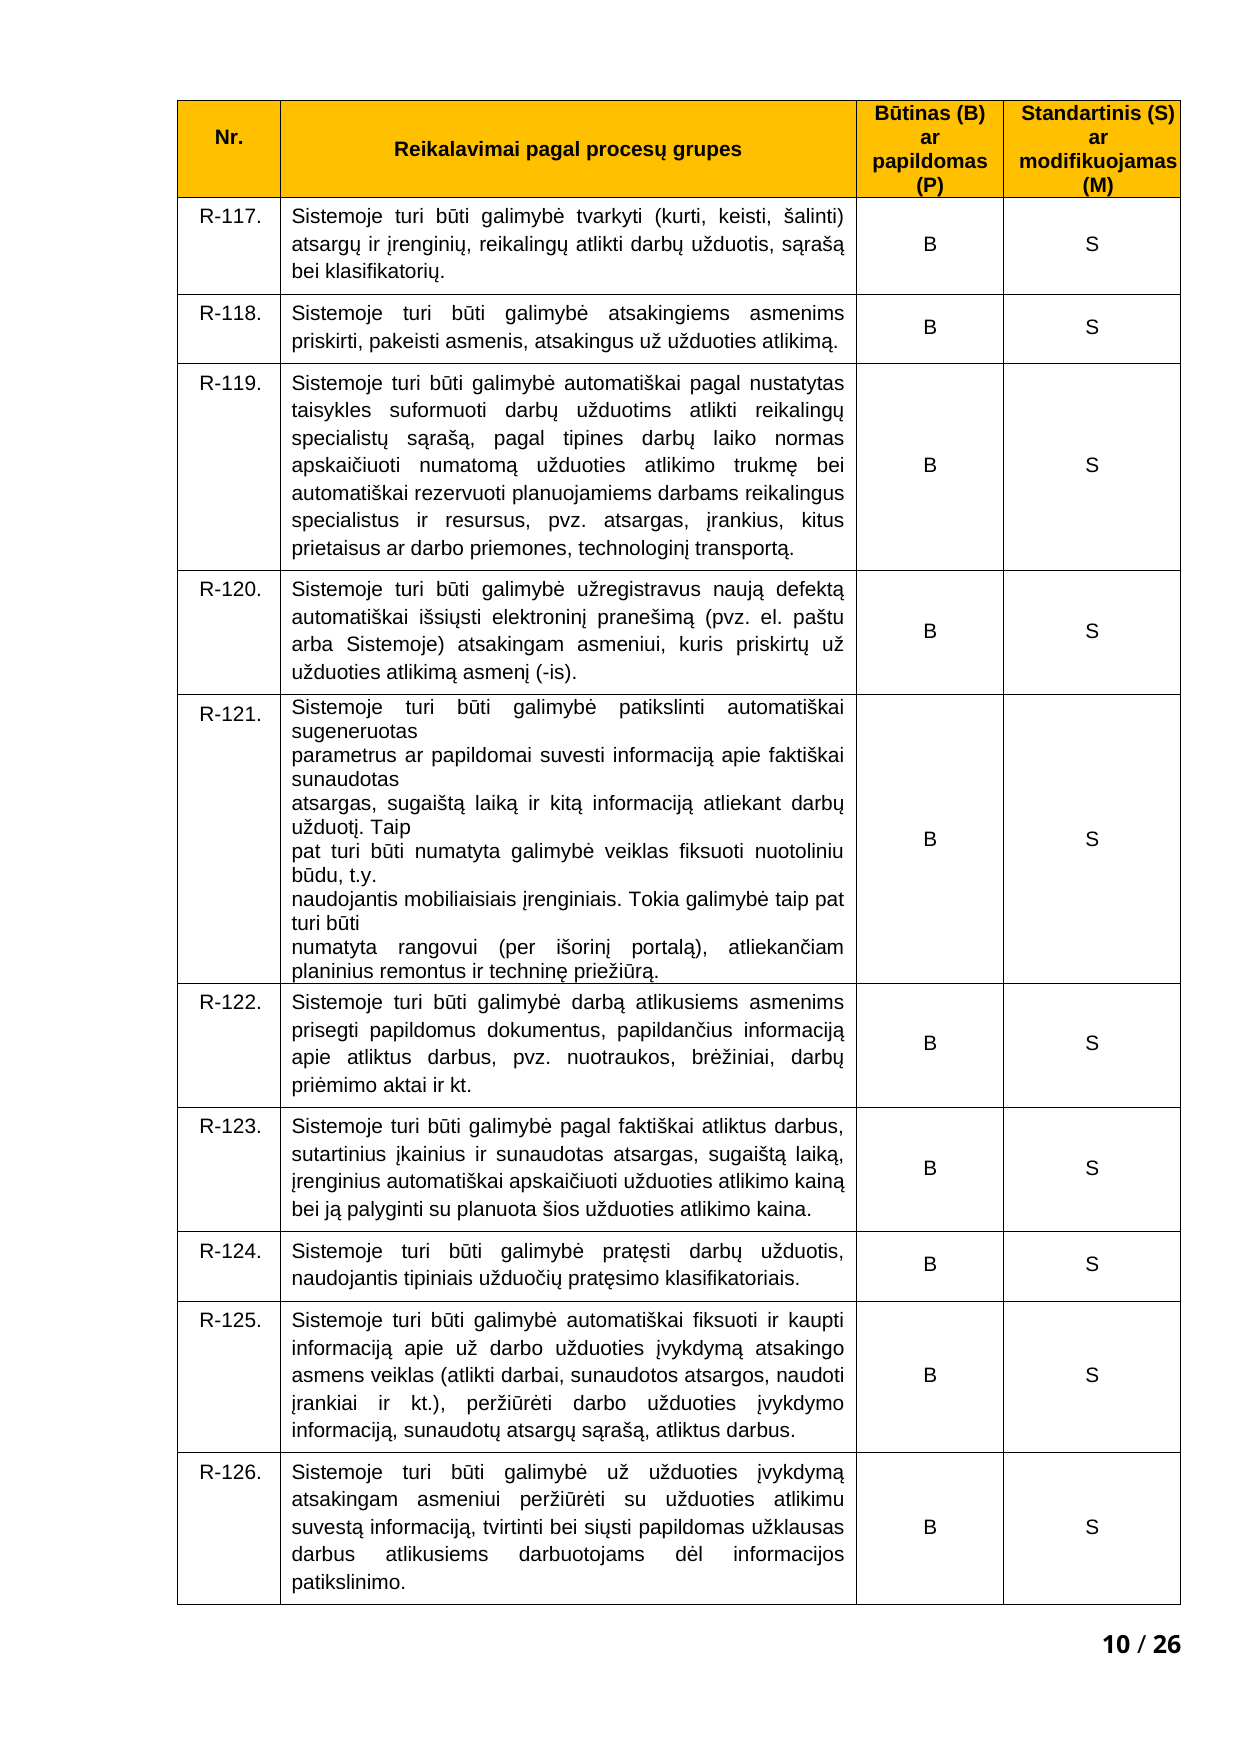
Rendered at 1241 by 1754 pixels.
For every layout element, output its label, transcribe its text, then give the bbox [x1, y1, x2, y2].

table_cell S [1004, 984, 1180, 1107]
table_cell S [1004, 695, 1180, 983]
table_cell S [1004, 198, 1180, 294]
table_cell Sistemoje turi būti galimybė automatiškai fiksuoti ir kaupti informaciją apie už darbo užduoties įvykdymą atsakingo asmens veiklas (atlikti darbai, sunaudotos atsargos, naudoti įrankiai ir kt.), peržiūrėti darbo užduoties įvykdymo informaciją, sunaudotų atsargų sąrašą, atliktus darbus. [281, 1302, 856, 1452]
table_header Reikalavimai pagal procesų grupes [281, 101, 856, 197]
table_header Būtinas (B) ar papildomas (P) [857, 101, 1003, 197]
table_cell Sistemoje turi būti galimybė automatiškai pagal nustatytas taisykles suformuoti darbų užduotims atlikti reikalingų specialistų sąrašą, pagal tipines darbų laiko normas apskaičiuoti numatomą užduoties atlikimo trukmę bei automatiškai rezervuoti planuojamiems darbams reikalingus specialistus ir resursus, pvz. atsargas, įrankius, kitus prietaisus ar darbo priemones, technologinį transportą. [281, 364, 856, 570]
table_cell B [857, 198, 1003, 294]
table_cell S [1004, 1302, 1180, 1452]
table_cell [178, 1453, 280, 1604]
table_cell Sistemoje turi būti galimybė užregistravus naują defektą automatiškai išsiųsti elektroninį pranešimą (pvz. el. paštu arba Sistemoje) atsakingam asmeniui, kuris priskirtų už užduoties atlikimą asmenį (-is). [281, 571, 856, 694]
table_cell [178, 984, 280, 1107]
table_cell B [857, 295, 1003, 363]
table_cell S [1004, 1232, 1180, 1301]
table_cell S [1004, 1453, 1180, 1604]
table_cell [178, 295, 280, 363]
table_cell Sistemoje turi būti galimybė darbą atlikusiems asmenims prisegti papildomus dokumentus, papildančius informaciją apie atliktus darbus, pvz. nuotraukos, brėžiniai, darbų priėmimo aktai ir kt. [281, 984, 856, 1107]
table_cell Sistemoje turi būti galimybė už užduoties įvykdymą atsakingam asmeniui peržiūrėti su užduoties atlikimu suvestą informaciją, tvirtinti bei siųsti papildomas užklausas darbus atlikusiems darbuotojams dėl informacijos patikslinimo. [281, 1453, 856, 1604]
table_cell B [857, 1108, 1003, 1231]
table_cell S [1004, 571, 1180, 694]
table_cell [178, 1302, 280, 1452]
table_cell B [857, 571, 1003, 694]
table_cell [178, 571, 280, 694]
table_cell Sistemoje turi būti galimybė tvarkyti (kurti, keisti, šalinti) atsargų ir įrenginių, reikalingų atlikti darbų užduotis, sąrašą bei klasifikatorių. [281, 198, 856, 294]
table_header Nr. [178, 101, 280, 197]
table_cell B [857, 695, 1003, 983]
table_cell B [857, 1453, 1003, 1604]
table_cell S [1004, 1108, 1180, 1231]
table_cell S [1004, 295, 1180, 363]
table_cell [178, 695, 280, 983]
table_cell B [857, 1232, 1003, 1301]
table_cell Sistemoje turi būti galimybė pratęsti darbų užduotis, naudojantis tipiniais užduočių pratęsimo klasifikatoriais. [281, 1232, 856, 1301]
table_cell B [857, 1302, 1003, 1452]
table_cell [178, 1232, 280, 1301]
table_cell S [1004, 364, 1180, 570]
table_cell Sistemoje turi būti galimybė patikslinti automatiškai sugeneruotas parametrus ar papildomai suvesti informaciją apie faktiškai sunaudotas atsargas, sugaištą laiką ir kitą informaciją atliekant darbų užduotį. Taip pat turi būti numatyta galimybė veiklas fiksuoti nuotoliniu būdu, t.y. naudojantis mobiliaisiais įrenginiais. Tokia galimybė taip pat turi būti numatyta rangovui (per išorinį portalą), atliekančiam planinius remontus ir techninę priežiūrą. [281, 695, 856, 983]
table_cell B [857, 984, 1003, 1107]
table_cell B [857, 364, 1003, 570]
table_cell Sistemoje turi būti galimybė pagal faktiškai atliktus darbus, sutartinius įkainius ir sunaudotas atsargas, sugaištą laiką, įrenginius automatiškai apskaičiuoti užduoties atlikimo kainą bei ją palyginti su planuota šios užduoties atlikimo kaina. [281, 1108, 856, 1231]
table_cell [178, 198, 280, 294]
table_cell [178, 1108, 280, 1231]
table_header Standartinis (S) ar modifikuojamas (M) [1004, 101, 1180, 197]
table_cell [178, 364, 280, 570]
table_cell Sistemoje turi būti galimybė atsakingiems asmenims priskirti, pakeisti asmenis, atsakingus už užduoties atlikimą. [281, 295, 856, 363]
